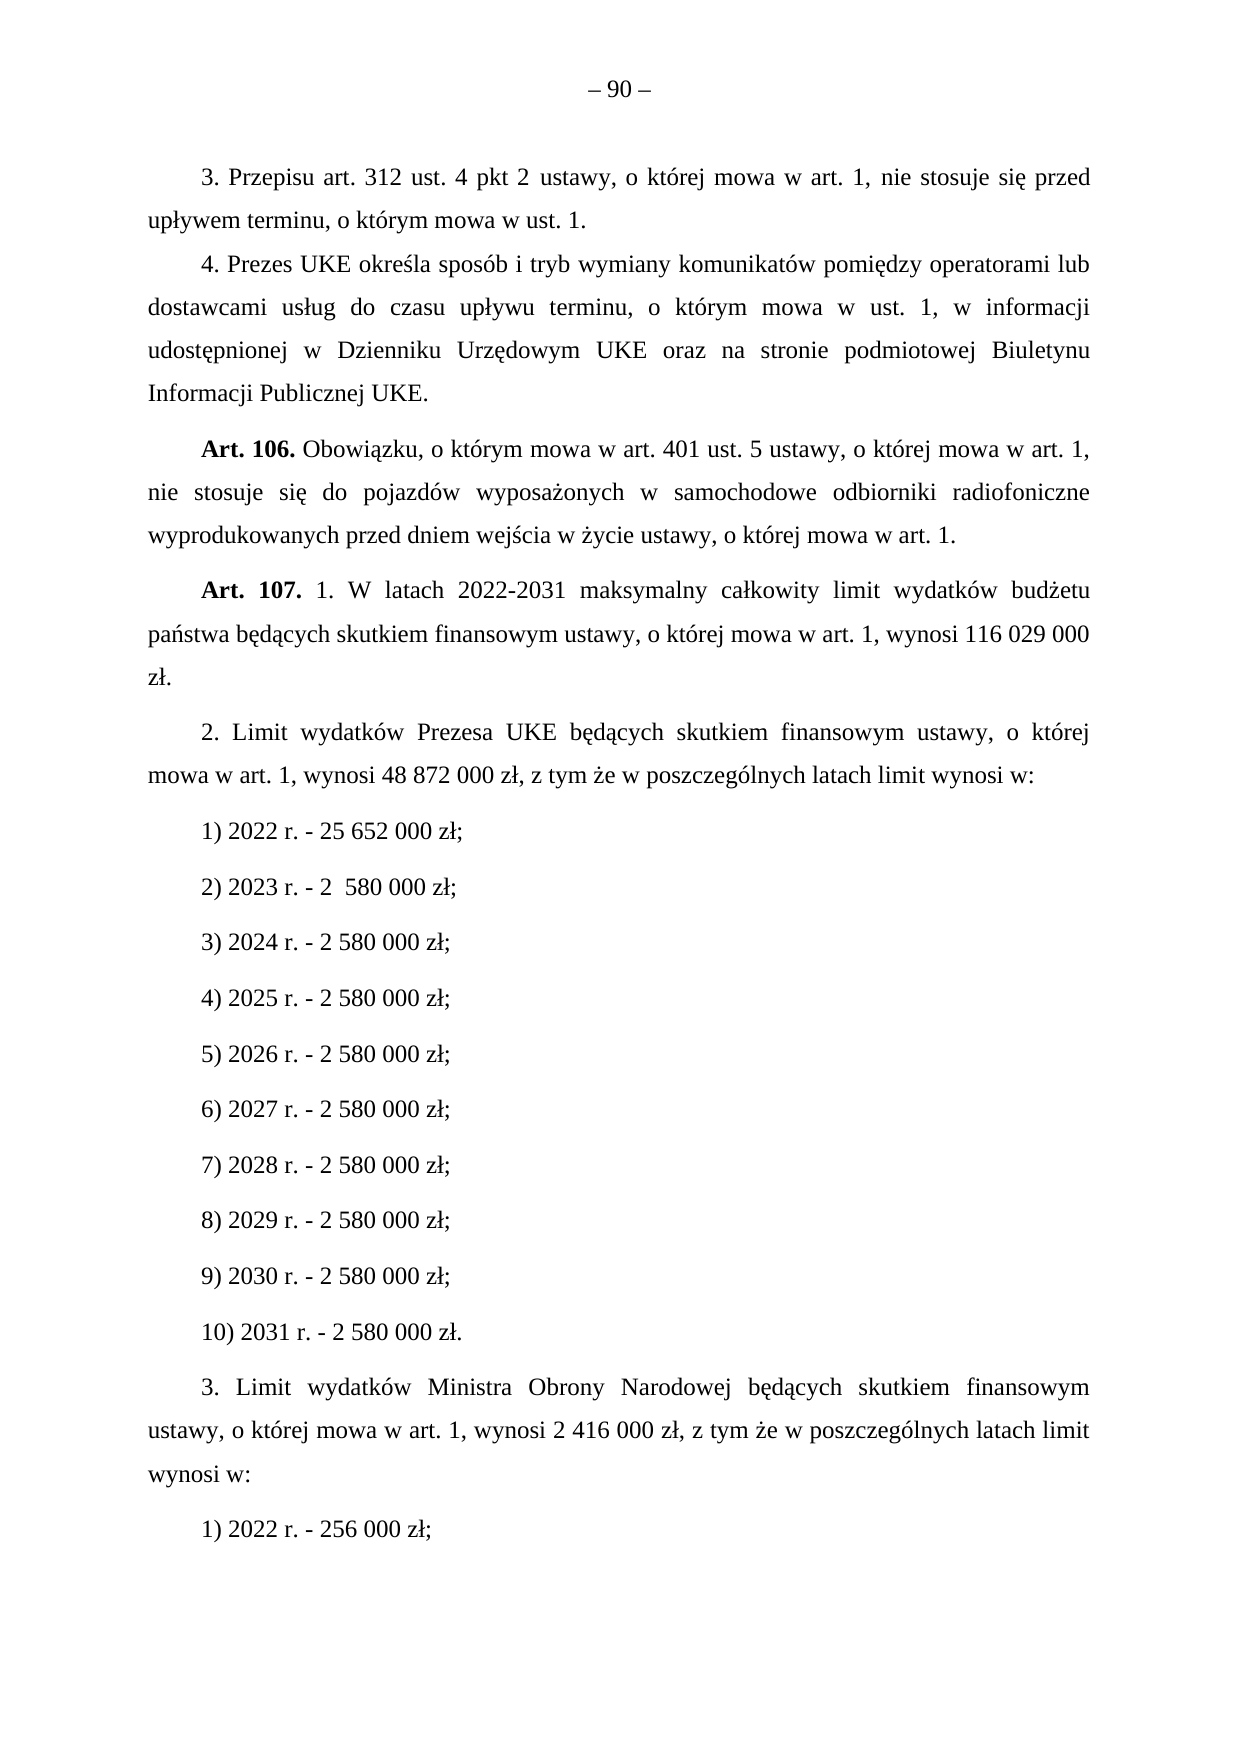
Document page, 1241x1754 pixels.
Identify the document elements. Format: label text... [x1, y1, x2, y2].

text 6) 2027 r. - 2 580 000 zł; [148, 1094, 1091, 1123]
text 1) 2022 r. - 256 000 zł; [148, 1514, 1091, 1543]
text 10) 2031 r. - 2 580 000 zł. [148, 1317, 1091, 1346]
text 7) 2028 r. - 2 580 000 zł; [148, 1150, 1091, 1179]
text Art. 106. Obowiązku, o którym mowa w art. 401 ust. 5 ustawy, o której mowa w art. 1, nie stosuje się do pojazdów wyposażonych w samochodowe odbiorniki radiofoniczne wyprodukowanych przed dniem wejścia w życie ustawy, o której mowa w art. 1. [148, 434, 1091, 549]
text 5) 2026 r. - 2 580 000 zł; [148, 1039, 1091, 1067]
text 1) 2022 r. - 25 652 000 zł; [148, 816, 1091, 845]
text 9) 2030 r. - 2 580 000 zł; [148, 1261, 1091, 1290]
text 4) 2025 r. - 2 580 000 zł; [148, 983, 1091, 1012]
text Art. 107. 1. W latach 2022-2031 maksymalny całkowity limit wydatków budżetu państwa będących skutkiem finansowym ustawy, o której mowa w art. 1, wynosi 116 029 000 zł. [148, 576, 1091, 691]
text 3) 2024 r. - 2 580 000 zł; [148, 927, 1091, 956]
text 3. Limit wydatków Ministra Obrony Narodowej będących skutkiem finansowym ustawy, o której mowa w art. 1, wynosi 2 416 000 zł, z tym że w poszczególnych latach limit wynosi w: [148, 1372, 1091, 1487]
text 4. Prezes UKE określa sposób i tryb wymiany komunikatów pomiędzy operatorami lub dostawcami usług do czasu upływu terminu, o którym mowa w ust. 1, w informacji udostępnionej w Dzienniku Urzędowym UKE oraz na stronie podmiotowej Biuletynu Informacji Publicznej UKE. [148, 249, 1091, 407]
text 2) 2023 r. - 2 580 000 zł; [148, 872, 1091, 901]
text 3. Przepisu art. 312 ust. 4 pkt 2 ustawy, o której mowa w art. 1, nie stosuje się przed upływem terminu, o którym mowa w ust. 1. [148, 162, 1091, 234]
text 8) 2029 r. - 2 580 000 zł; [148, 1206, 1091, 1234]
text 2. Limit wydatków Prezesa UKE będących skutkiem finansowym ustawy, o której mowa w art. 1, wynosi 48 872 000 zł, z tym że w poszczególnych latach limit wynosi w: [148, 717, 1091, 789]
